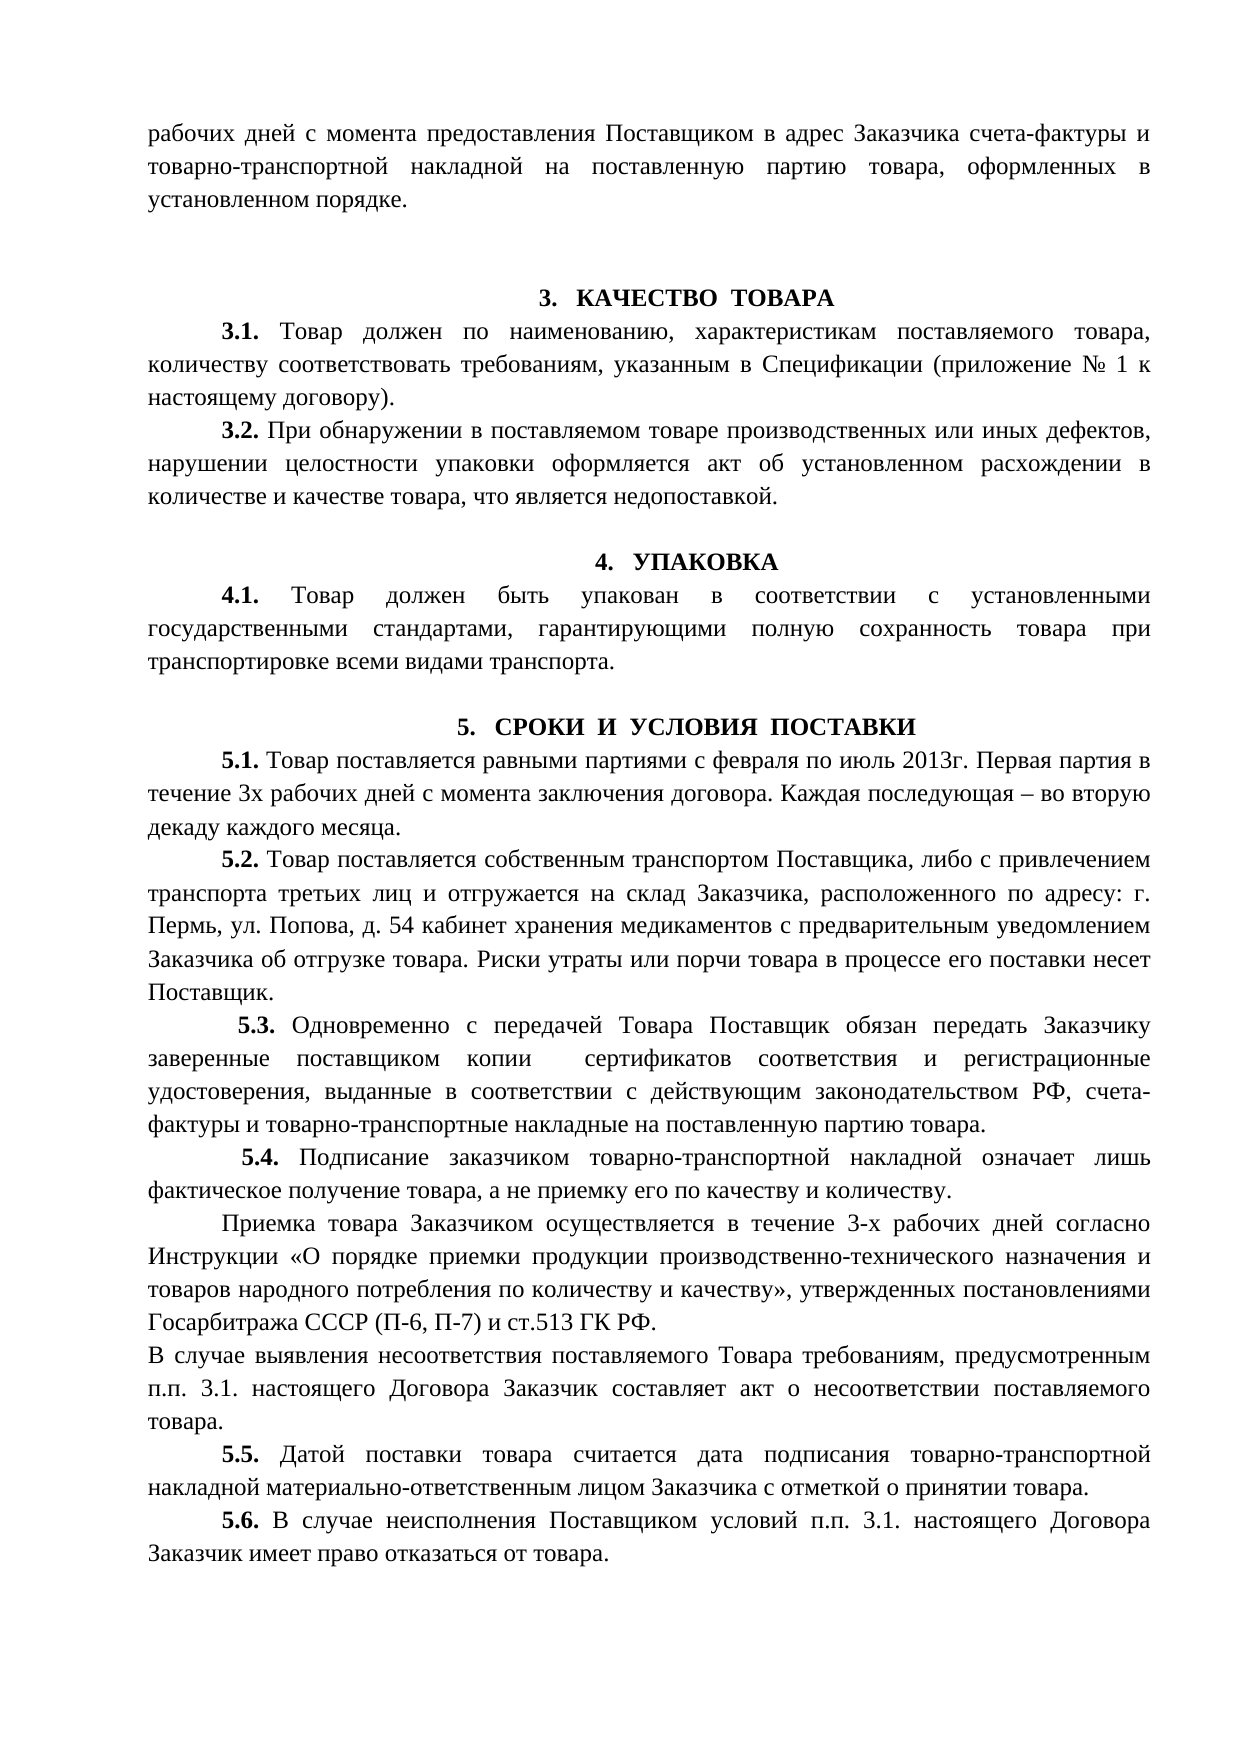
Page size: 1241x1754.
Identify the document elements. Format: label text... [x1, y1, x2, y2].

text 5.6. В случае неисполнения Поставщиком условий п.п. 3.1. настоящего Договора Заказчик имеет право отказаться от товара. [148, 1505, 1152, 1567]
list СРОКИ И УСЛОВИЯ ПОСТАВКИ [221, 712, 1152, 741]
text В случае выявления несоответствия поставляемого Товара требованиям, предусмотренным п.п. 3.1. настоящего Договора Заказчик составляет акт о несоответствии поставляемого товара. [148, 1340, 1152, 1435]
list КАЧЕСТВО ТОВАРА [221, 283, 1152, 312]
text 5.2. Товар поставляется собственным транспортом Поставщика, либо с привлечением транспорта третьих лиц и отгружается на склад Заказчика, расположенного по адресу: г. Пермь, ул. Попова, д. 54 кабинет хранения медикаментов с предварительным уведомлением Заказчика об отгрузке товара. Риски утраты или порчи товара в процессе его поставки несет Поставщик. [148, 844, 1152, 1005]
text Приемка товара Заказчиком осуществляется в течение 3-х рабочих дней согласно Инструкции «О порядке приемки продукции производственно-технического назначения и товаров народного потребления по количеству и качеству», утвержденных постановлениями Госарбитража СССР (П-6, П-7) и ст.513 ГК РФ. [148, 1208, 1152, 1336]
text 5.5. Датой поставки товара считается дата подписания товарно-транспортной накладной материально-ответственным лицом Заказчика с отметкой о принятии товара. [148, 1439, 1152, 1501]
text 3.2. При обнаружении в поставляемом товаре производственных или иных дефектов, нарушении целостности упаковки оформляется акт об установленном расхождении в количестве и качестве товара, что является недопоставкой. [148, 415, 1152, 510]
text 4.1. Товар должен быть упакован в соответствии с установленными государственными стандартами, гарантирующими полную сохранность товара при транспортировке всеми видами транспорта. [148, 580, 1152, 675]
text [148, 118, 1152, 213]
list УПАКОВКА [221, 547, 1152, 576]
text 3.1. Товар должен по наименованию, характеристикам поставляемого товара, количеству соответствовать требованиям, указанным в Спецификации (приложение № 1 к настоящему договору). [148, 316, 1152, 411]
text 5.4. Подписание заказчиком товарно-транспортной накладной означает лишь фактическое получение товара, а не приемку его по качеству и количеству. [148, 1142, 1152, 1203]
text 5.3. Одновременно с передачей Товара Поставщик обязан передать Заказчику заверенные поставщиком копии сертификатов соответствия и регистрационные удостоверения, выданные в соответствии с действующим законодательством РФ, счета-фактуры и товарно-транспортные накладные на поставленную партию товара. [148, 1010, 1152, 1137]
list Товар поставляется равными партиями с февраля по июль 2013г. Первая партия в течение 3х рабочих дней с момента заключения договора. Каждая последующая – во вторую декаду каждого месяца. [148, 746, 1152, 840]
